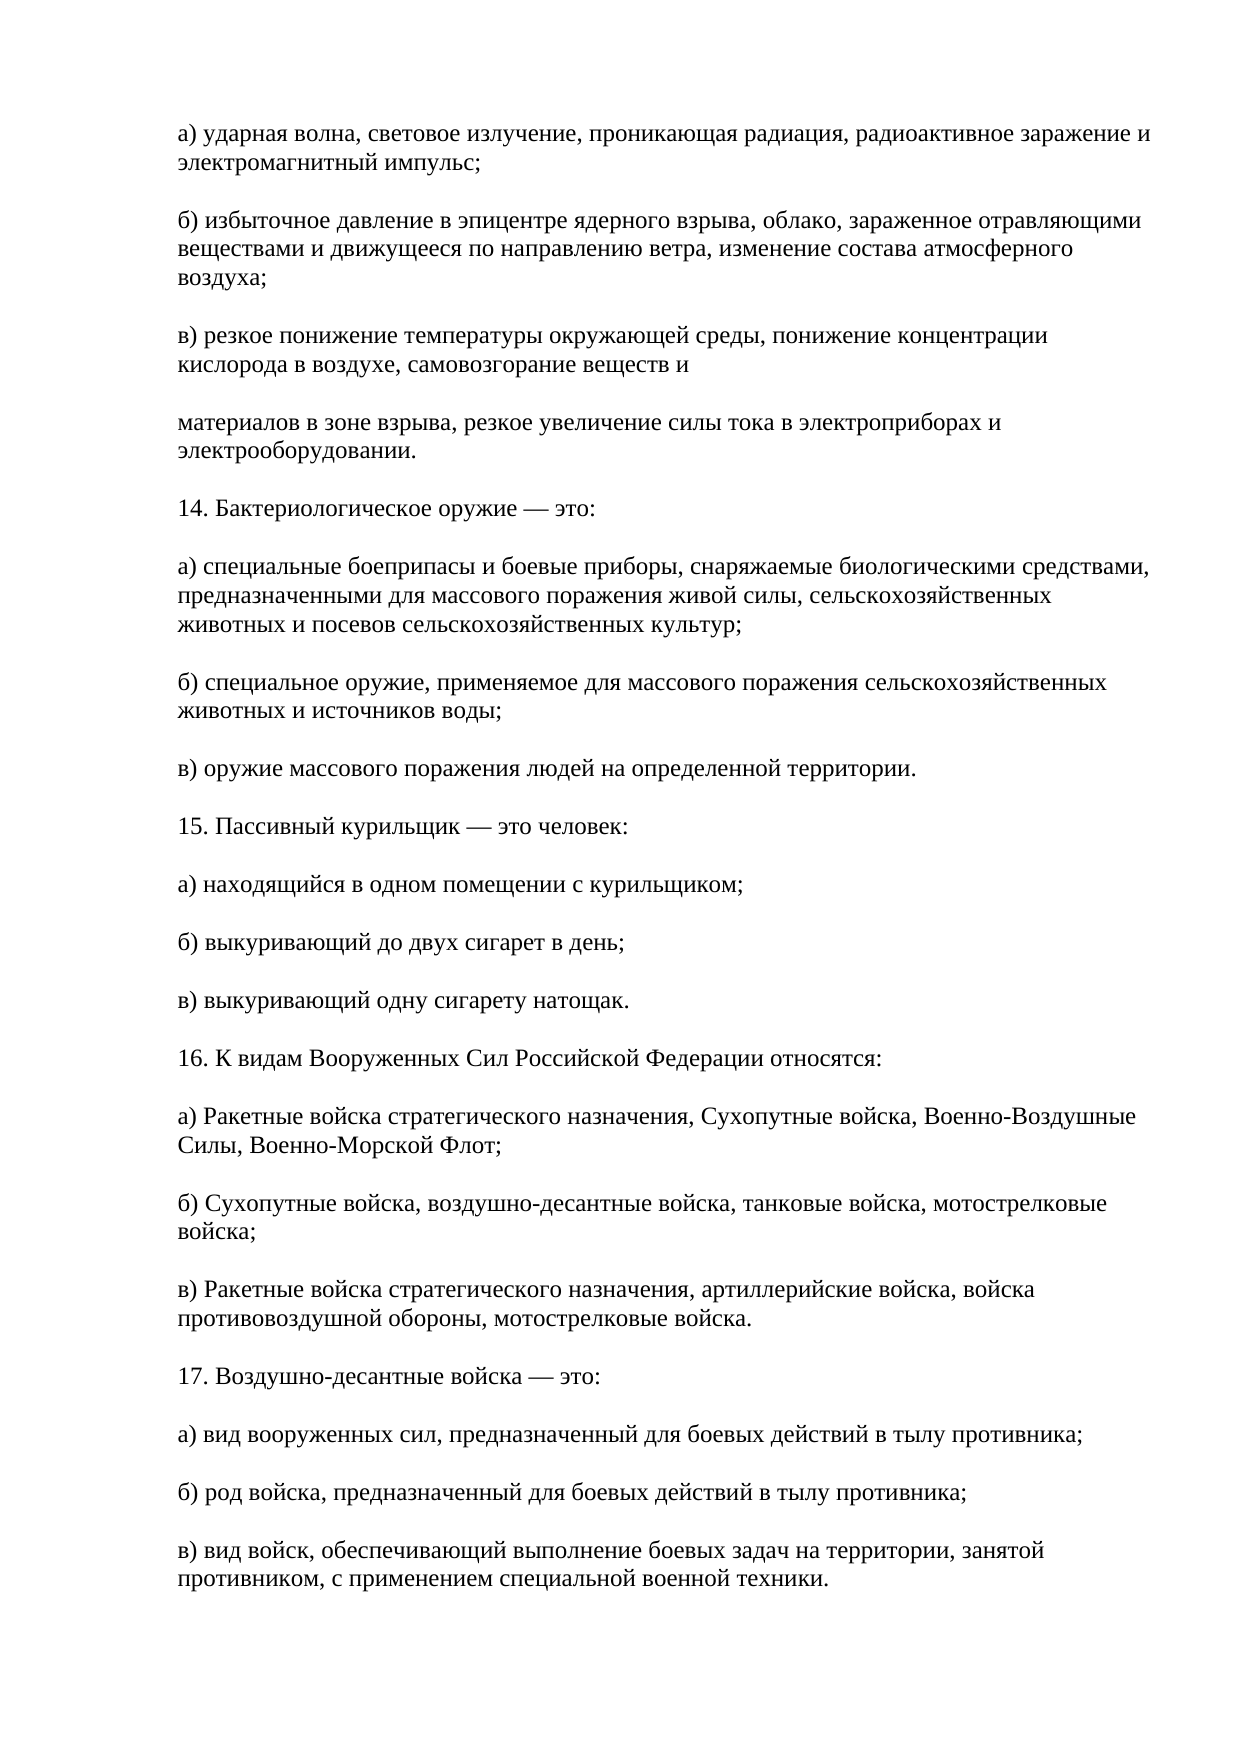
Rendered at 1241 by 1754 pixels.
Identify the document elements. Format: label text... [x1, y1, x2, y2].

text в) Ракетные войска стратегического назначения, артиллерийские войска, войска противовоздушной обороны, мотострелковые войска. [177, 1274, 1152, 1332]
text а) ударная волна, световое излучение, проникающая радиация, радиоактивное заражение и электромагнитный импульс; [177, 118, 1152, 176]
text а) Ракетные войска стратегического назначения, Сухопутные войска, Военно-Воздушные Силы, Военно-Морской Флот; [177, 1101, 1152, 1158]
text в) вид войск, обеспечивающий выполнение боевых задач на территории, занятой противником, с применением специальной военной техники. [177, 1535, 1152, 1592]
text 14. Бактериологическое оружие — это: [177, 493, 1152, 522]
text а) вид вооруженных сил, предназначенный для боевых действий в тылу противника; [177, 1419, 1152, 1448]
text а) находящийся в одном помещении с курильщиком; [177, 869, 1152, 898]
text 17. Воздушно-десантные войска — это: [177, 1361, 1152, 1390]
text материалов в зоне взрыва, резкое увеличение силы тока в электроприборах и электрооборудовании. [177, 407, 1152, 464]
text 15. Пассивный курильщик — это человек: [177, 811, 1152, 840]
text б) специальное оружие, применяемое для массового поражения сельскохозяйственных животных и источников воды; [177, 667, 1152, 724]
text а) специальные боеприпасы и боевые приборы, снаряжаемые биологическими средствами, предназначенными для массового поражения живой силы, сельскохозяйственных животных и посевов сельскохозяйственных культур; [177, 551, 1152, 638]
text в) оружие массового поражения людей на определенной территории. [177, 753, 1152, 782]
text б) избыточное давление в эпицентре ядерного взрыва, облако, зараженное отравляющими веществами и движущееся по направлению ветра, изменение состава атмосферного воздуха; [177, 205, 1152, 291]
text в) выкуривающий одну сигарету натощак. [177, 985, 1152, 1014]
text в) резкое понижение температуры окружающей среды, понижение концентрации кислорода в воздухе, самовозгорание веществ и [177, 320, 1152, 378]
text б) Сухопутные войска, воздушно-десантные войска, танковые войска, мотострелковые войска; [177, 1188, 1152, 1245]
text б) род войска, предназначенный для боевых действий в тылу противника; [177, 1477, 1152, 1506]
text б) выкуривающий до двух сигарет в день; [177, 927, 1152, 956]
text 16. К видам Вооруженных Сил Российской Федерации относятся: [177, 1043, 1152, 1072]
